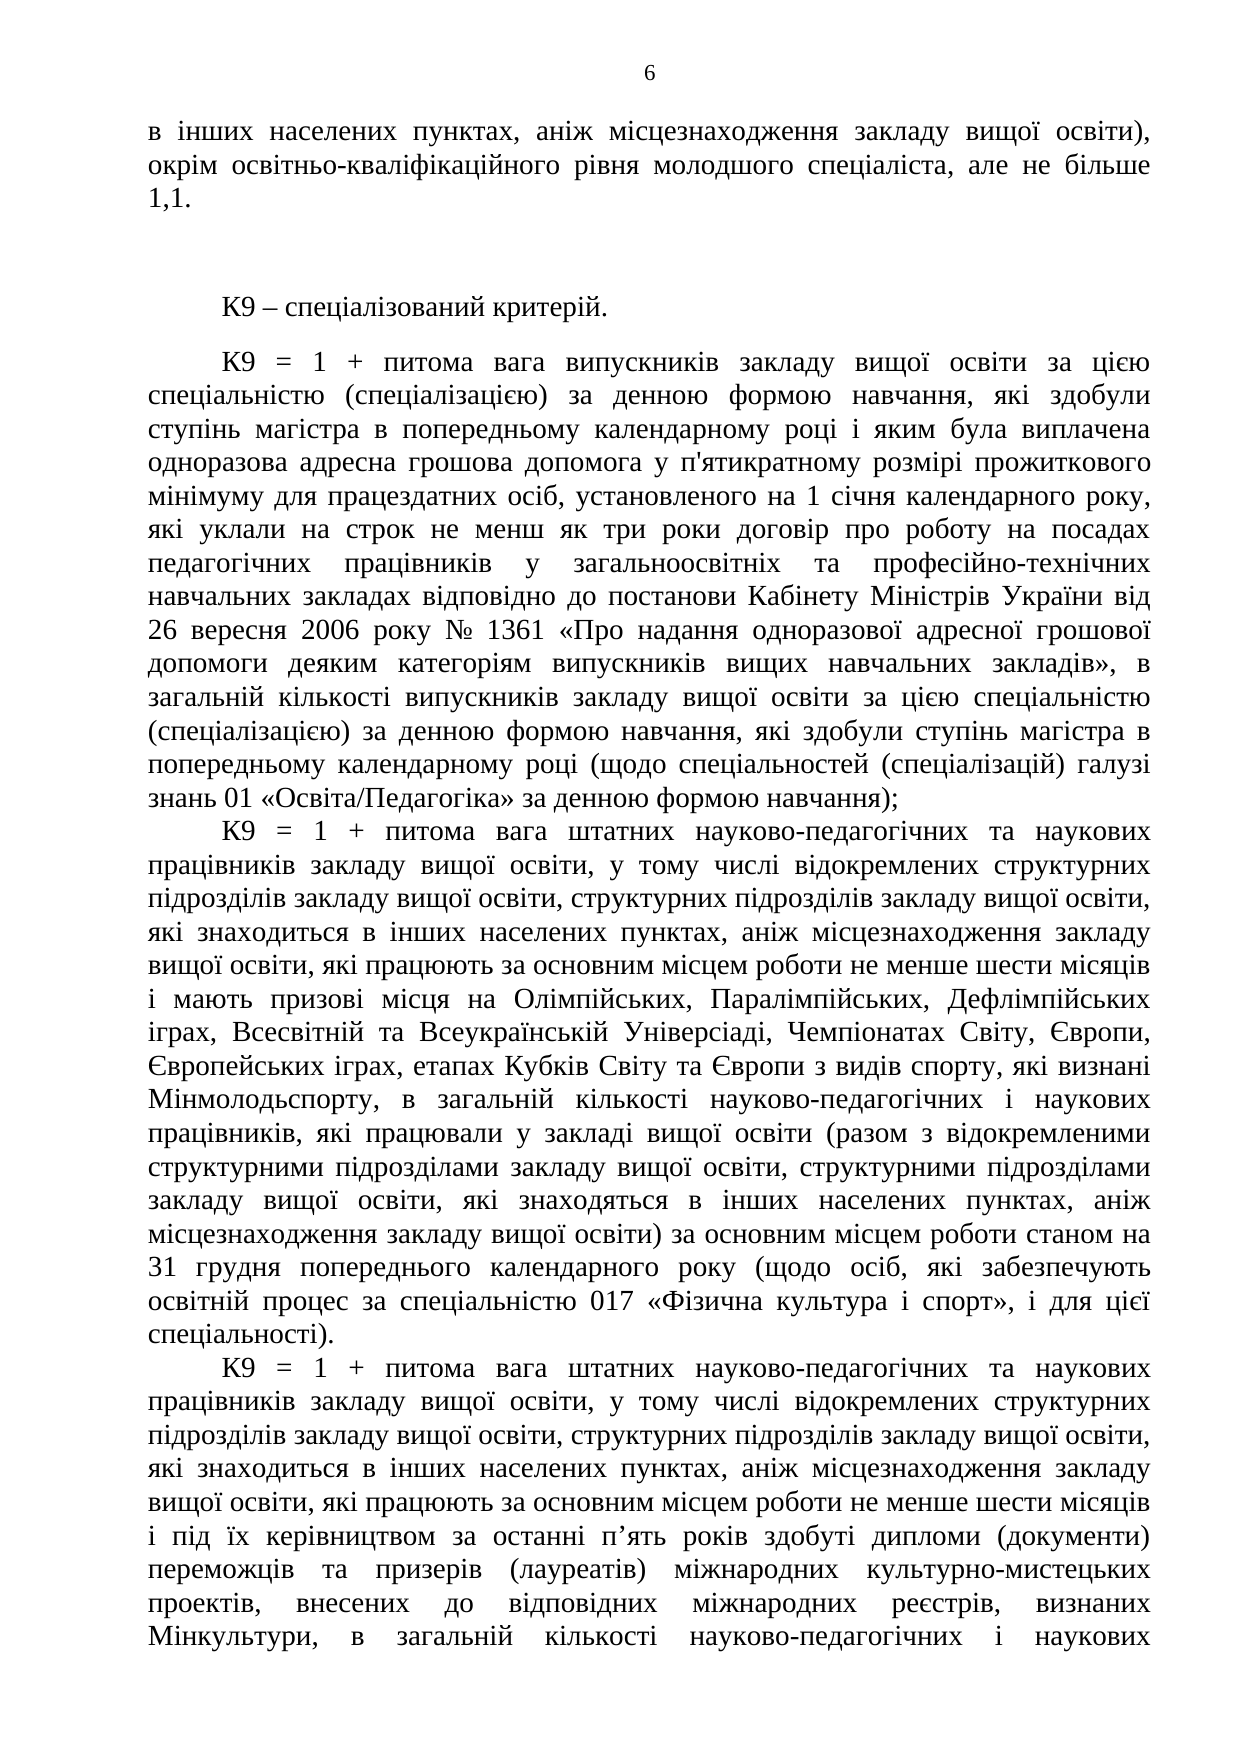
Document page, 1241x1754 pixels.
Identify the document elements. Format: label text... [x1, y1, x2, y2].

text К9 = 1 + питома вага випускників закладу вищої освіти за цією спеціальністю (спеціалізацією) за денною формою навчання, які здобули ступінь магістра в попередньому календарному році і яким була виплачена одноразова адресна грошова допомога у п'ятикратному розмірі прожиткового мінімуму для працездатних осіб, установленого на 1 січня календарного року, які уклали на строк не менш як три роки договір про роботу на посадах педагогічних працівників у загальноосвітніх та професійно-технічних навчальних закладах відповідно до постанови Кабінету Міністрів України від 26 вересня 2006 року № 1361 «Про надання одноразової адресної грошової допомоги деяким категоріям випускників вищих навчальних закладів», в загальній кількості випускників закладу вищої освіти за цією спеціальністю (спеціалізацією) за денною формою навчання, які здобули ступінь магістра в попередньому календарному році (щодо спеціальностей (спеціалізацій) галузі знань 01 «Освіта/Педагогіка» за денною формою навчання); [148, 344, 1152, 813]
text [148, 1350, 1152, 1652]
text К9 = 1 + питома вага штатних науково-педагогічних та наукових працівників закладу вищої освіти, у тому числі відокремлених структурних підрозділів закладу вищої освіти, структурних підрозділів закладу вищої освіти, які знаходиться в інших населених пунктах, аніж місцезнаходження закладу вищої освіти, які працюють за основним місцем роботи не менше шести місяців і мають призові місця на Олімпійських, Паралімпійських, Дефлімпійських іграх, Всесвітній та Всеукраїнській Універсіаді, Чемпіонатах Світу, Європи, Європейських іграх, етапах Кубків Світу та Європи з видів спорту, які визнані Мінмолодьспорту, в загальній кількості науково-педагогічних і наукових працівників, які працювали у закладі вищої освіти (разом з відокремленими структурними підрозділами закладу вищої освіти, структурними підрозділами закладу вищої освіти, які знаходяться в інших населених пунктах, аніж місцезнаходження закладу вищої освіти) за основним місцем роботи станом на 31 грудня попереднього календарного року (щодо осіб, які забезпечують освітній процес за спеціальністю 017 «Фізична культура і спорт», і для цієї спеціальності). [148, 813, 1152, 1350]
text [148, 113, 1152, 214]
text К9 – спеціалізований критерій. [148, 289, 1152, 323]
